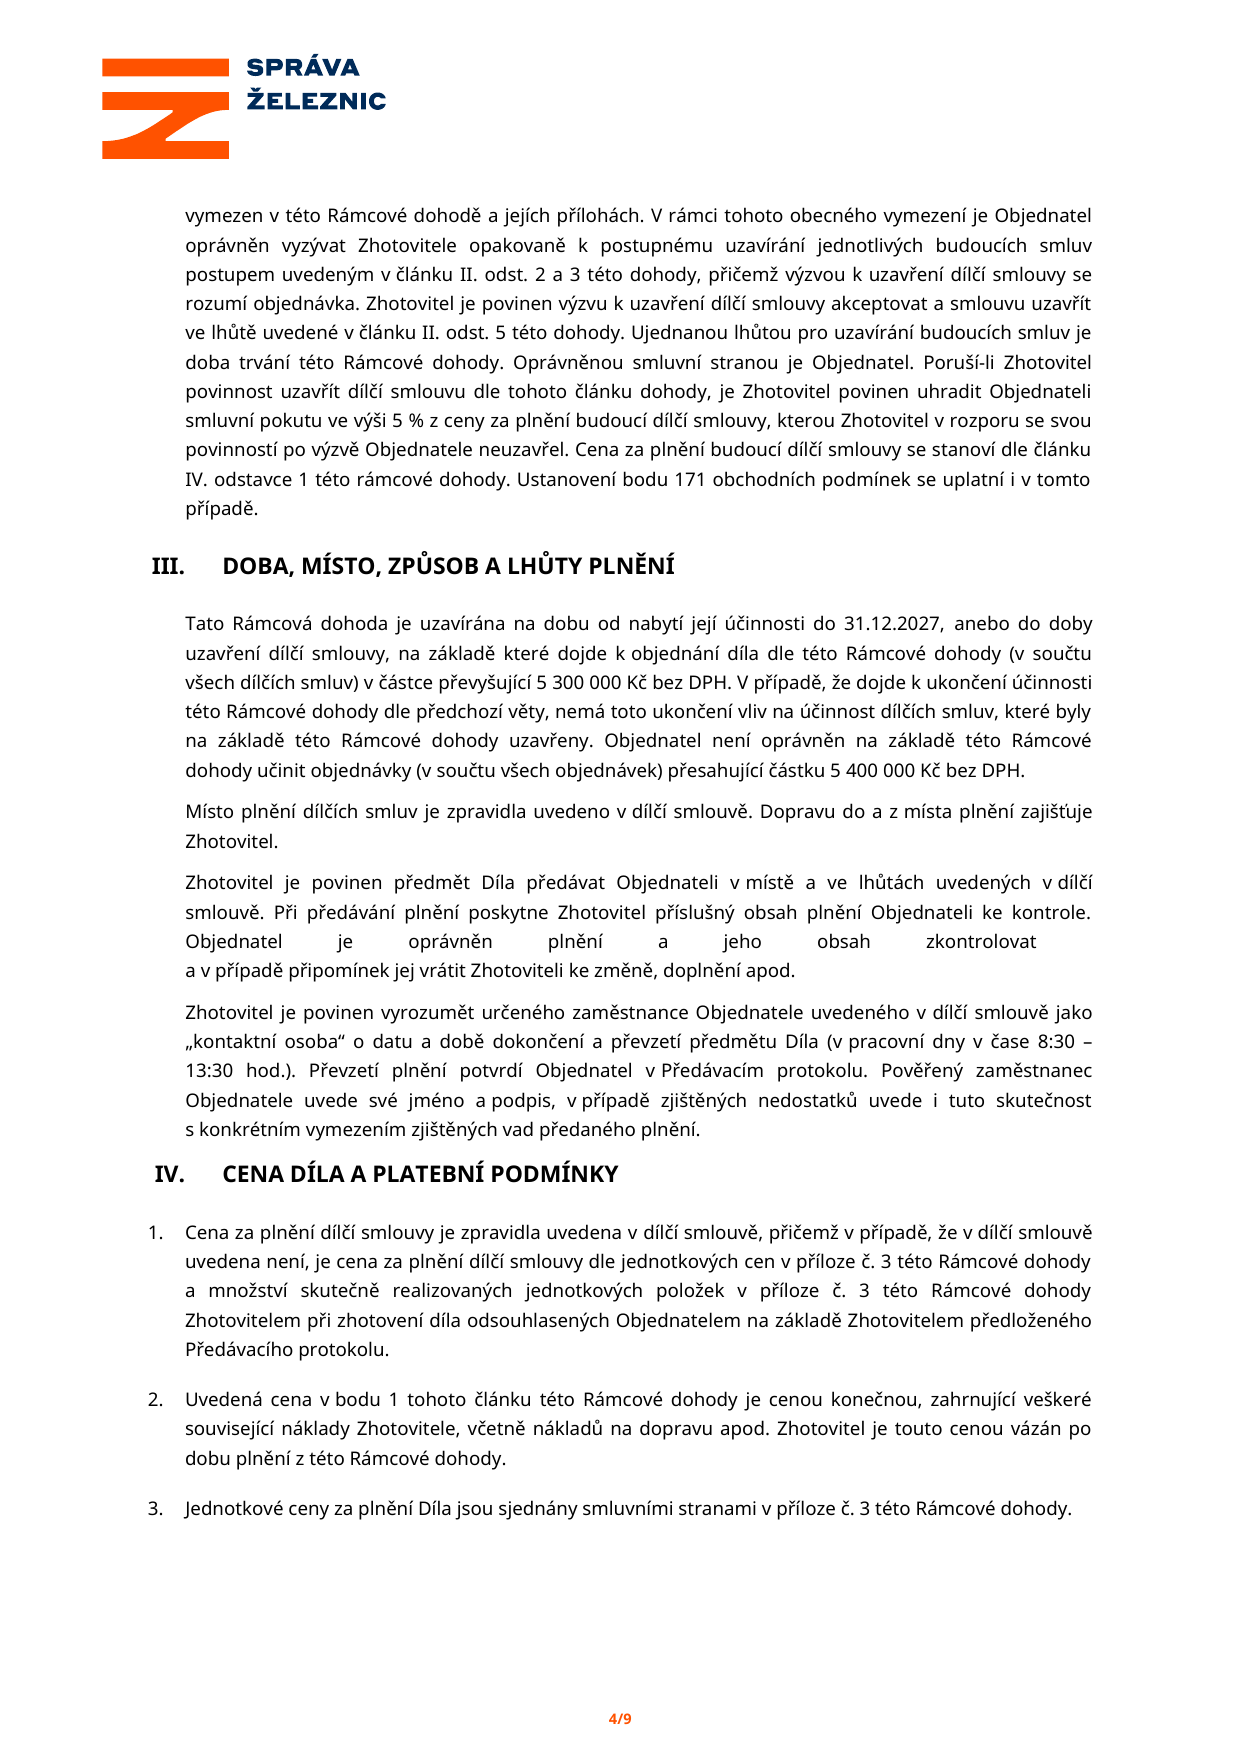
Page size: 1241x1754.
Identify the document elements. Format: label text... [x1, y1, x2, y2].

text Zhotovitel je povinen vyrozumět určeného zaměstnance Objednatele uvedeného v dílčí smlouvě jako „kontaktní osoba“ o datu a době dokončení a převzetí předmětu Díla (v pracovní dny v čase 8:30 – 13:30 hod.). Převzetí plnění potvrdí Objednatel v Předávacím protokolu. Pověřený zaměstnanec Objednatele uvede své jméno a podpis, v případě zjištěných nedostatků uvede i tuto skutečnost s konkrétním vymezením zjištěných vad předaného plnění. [185, 999, 1093, 1142]
list Uvedená cena v bodu 1 tohoto článku této Rámcové dohody je cenou konečnou, zahrnující veškeré související náklady Zhotovitele, včetně nákladů na dopravu apod. Zhotovitel je touto cenou vázán po dobu plnění z této Rámcové dohody. [148, 1386, 1093, 1470]
list CENA DÍLA A PLATEBNÍ PODMÍNKY [185, 1158, 1093, 1189]
text Místo plnění dílčích smluv je zpravidla uvedeno v dílčí smlouvě. Dopravu do a z místa plnění zajišťuje Zhotovitel. [185, 799, 1093, 853]
list Jednotkové ceny za plnění Díla jsou sjednány smluvními stranami v příloze č. 3 této Rámcové dohody. [148, 1495, 1093, 1520]
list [148, 203, 1093, 521]
text Zhotovitel je povinen předmět Díla předávat Objednateli v místě a ve lhůtách uvedených v dílčí smlouvě. Při předávání plnění poskytne Zhotovitel příslušný obsah plnění Objednateli ke kontrole. Objednatel je oprávněn plnění a jeho obsah zkontrolovat a v případě připomínek jej vrátit Zhotoviteli ke změně, doplnění apod. [185, 870, 1093, 983]
text Tato Rámcová dohoda je uzavírána na dobu od nabytí její účinnosti do 31.12.2027, anebo do doby uzavření dílčí smlouvy, na základě které dojde k objednání díla dle této Rámcové dohody (v součtu všech dílčích smluv) v částce převyšující 5 300 000 Kč bez DPH. V případě, že dojde k ukončení účinnosti této Rámcové dohody dle předchozí věty, nemá toto ukončení vliv na účinnost dílčích smluv, které byly na základě této Rámcové dohody uzavřeny. Objednatel není oprávněn na základě této Rámcové dohody učinit objednávky (v součtu všech objednávek) přesahující částku 5 400 000 Kč bez DPH. [185, 611, 1093, 782]
list DOBA, MÍSTO, ZPŮSOB A LHŮTY PLNĚNÍ [185, 549, 1093, 581]
list Cena za plnění dílčí smlouvy je zpravidla uvedena v dílčí smlouvě, přičemž v případě, že v dílčí smlouvě uvedena není, je cena za plnění dílčí smlouvy dle jednotkových cen v příloze č. 3 této Rámcové dohody a množství skutečně realizovaných jednotkových položek v příloze č. 3 této Rámcové dohody Zhotovitelem při zhotovení díla odsouhlasených Objednatelem na základě Zhotovitelem předloženého Předávacího protokolu. [148, 1219, 1093, 1362]
